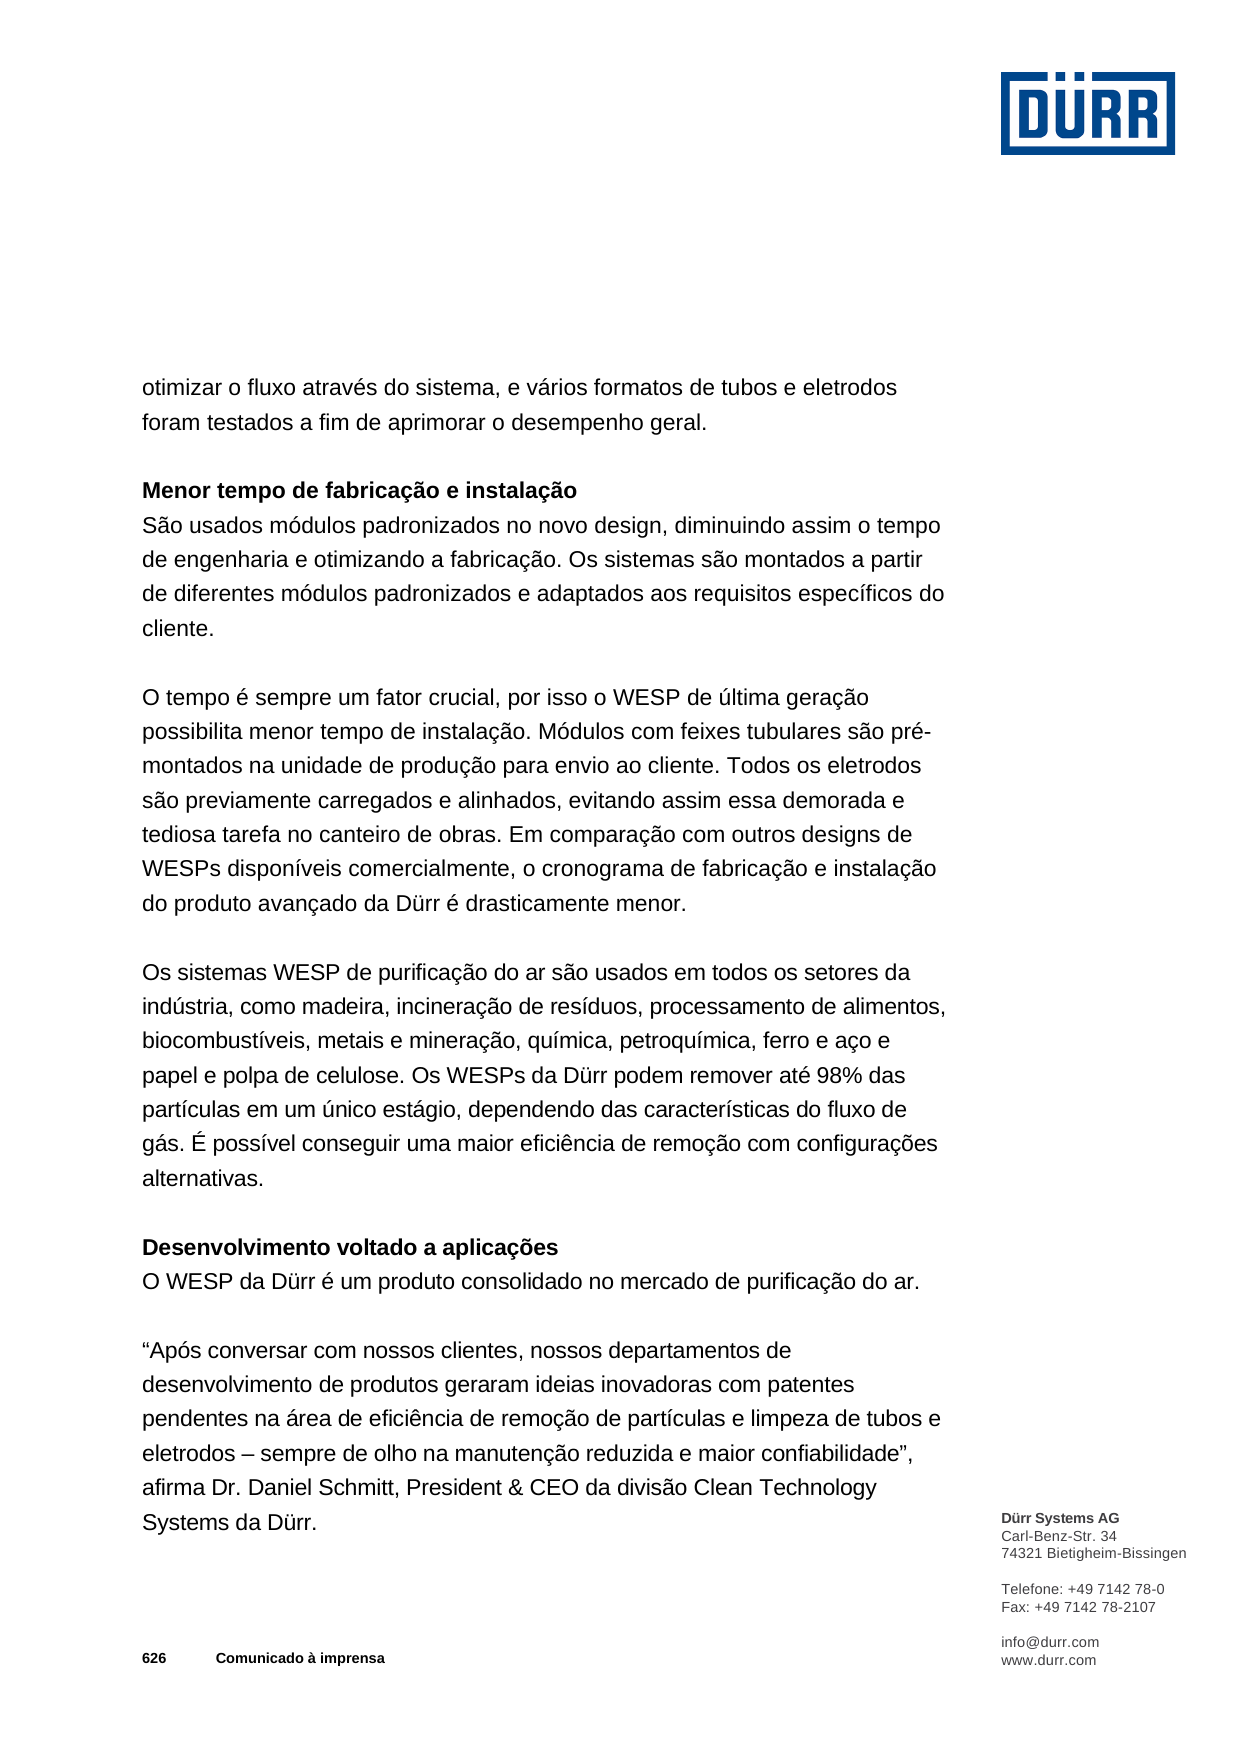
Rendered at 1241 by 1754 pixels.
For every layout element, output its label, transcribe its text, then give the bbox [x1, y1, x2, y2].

text São usados módulos padronizados no novo design, diminuindo assim o tempo de engenharia e otimizando a fabricação. Os sistemas são montados a partir de diferentes módulos padronizados e adaptados aos requisitos específicos do cliente. [142, 504, 951, 641]
text Desenvolvimento voltado a aplicações [142, 1226, 951, 1260]
text “Após conversar com nossos clientes, nossos departamentos de desenvolvimento de produtos geraram ideias inovadoras com patentes pendentes na área de eficiência de remoção de partículas e limpeza de tubos e eletrodos – sempre de olho na manutenção reduzida e maior confiabilidade”, afirma Dr. Daniel Schmitt, President & CEO da divisão Clean Technology Systems da Dürr. [142, 1329, 951, 1535]
picture [1001, 72, 1175, 155]
text Menor tempo de fabricação e instalação [142, 469, 951, 504]
text Os sistemas WESP de purificação do ar são usados em todos os setores da indústria, como madeira, incineração de resíduos, processamento de alimentos, biocombustíveis, metais e mineração, química, petroquímica, ferro e aço e papel e polpa de celulose. Os WESPs da Dürr podem remover até 98% das partículas em um único estágio, dependendo das características do fluxo de gás. É possível conseguir uma maior eficiência de remoção com configurações alternativas. [142, 951, 951, 1191]
text O tempo é sempre um fator crucial, por isso o WESP de última geração possibilita menor tempo de instalação. Módulos com feixes tubulares são pré-montados na unidade de produção para envio ao cliente. Todos os eletrodos são previamente carregados e alinhados, evitando assim essa demorada e tediosa tarefa no canteiro de obras. Em comparação com outros designs de WESPs disponíveis comercialmente, o cronograma de fabricação e instalação do produto avançado da Dürr é drasticamente menor. [142, 676, 951, 916]
text O WESP da Dürr é um produto consolidado no mercado de purificação do ar. [142, 1260, 951, 1294]
